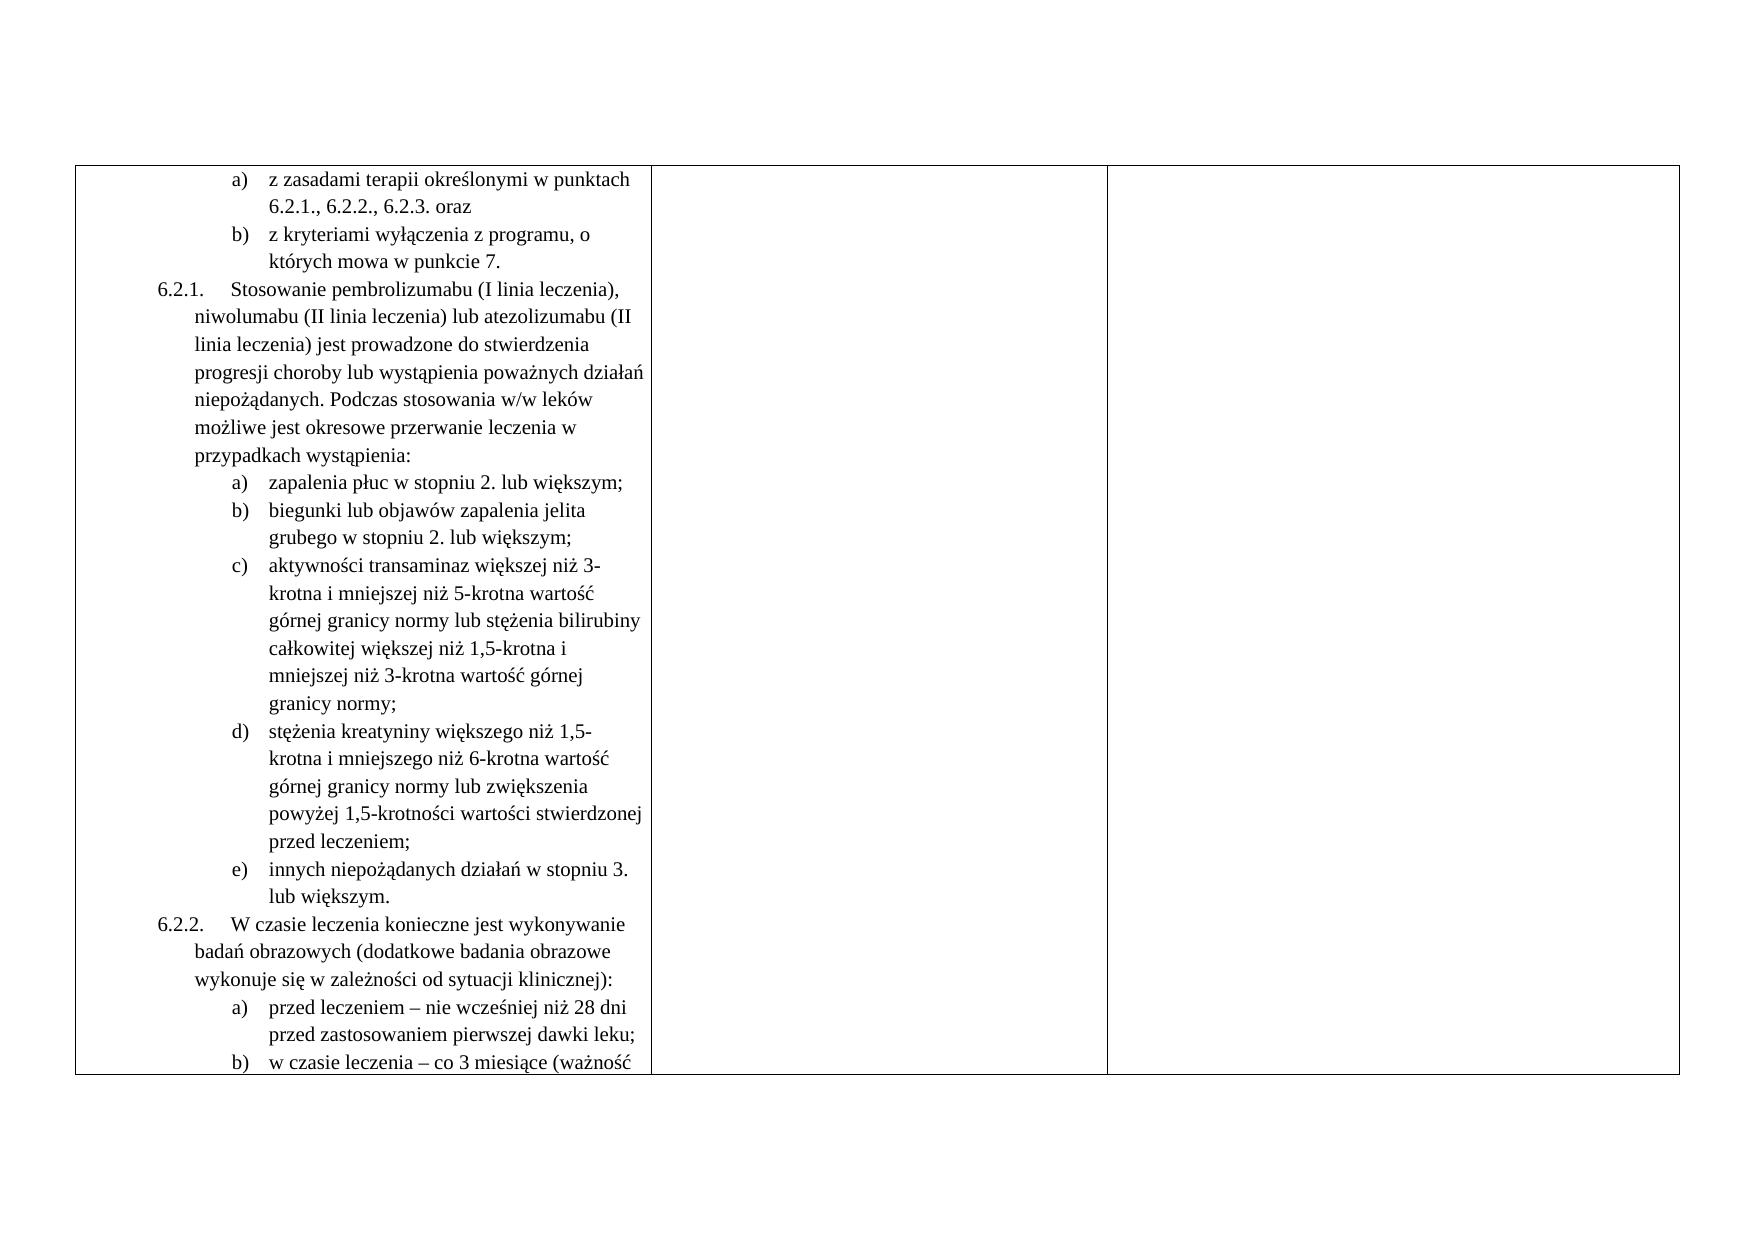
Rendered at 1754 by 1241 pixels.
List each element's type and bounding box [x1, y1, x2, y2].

table_cell [1108, 166, 1679, 1074]
table_cell [652, 166, 1107, 1074]
table_cell [76, 166, 651, 1074]
